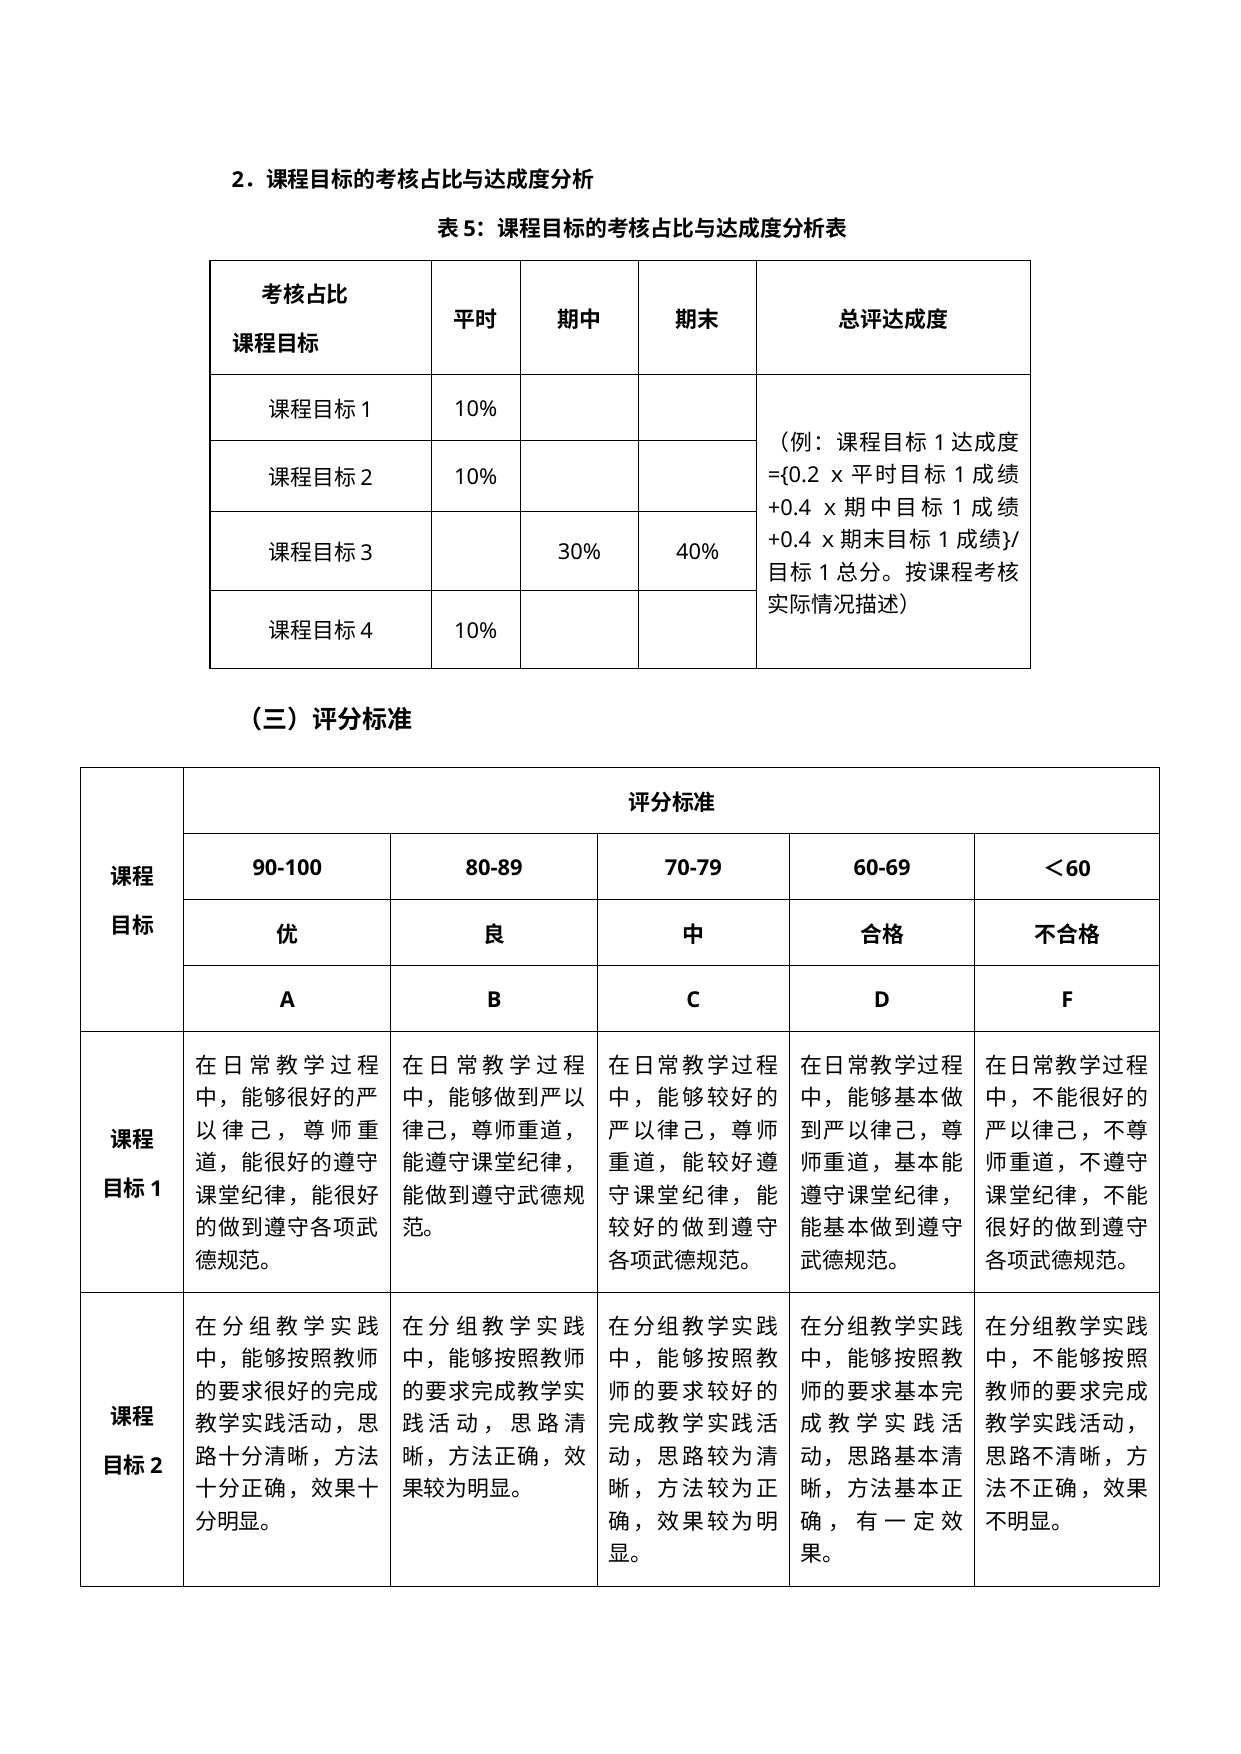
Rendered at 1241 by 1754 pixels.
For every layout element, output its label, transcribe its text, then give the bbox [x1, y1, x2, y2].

table_cell 10% [432, 441, 520, 511]
table_cell 10% [432, 375, 520, 440]
table_header 考核占比 课程目标 [211, 261, 431, 374]
table_cell 课程目标4 [211, 591, 431, 668]
table_cell C [598, 966, 789, 1031]
table_header 评分标准 [184, 768, 1159, 833]
table_cell [639, 591, 756, 668]
table_header 总评达成度 [757, 261, 1030, 374]
table_cell 40% [639, 512, 756, 590]
table_cell 合格 [790, 900, 974, 965]
table_cell 中 [598, 900, 789, 965]
table_cell 在分组教学实践中，能够按照教师的要求基本完成教学实践活动，思路基本清晰，方法基本正确，有一定效果。 [790, 1293, 974, 1586]
table_header 课程 目标 [81, 768, 183, 1031]
table_cell 在日常教学过程中，不能很好的严以律己，不尊师重道，不遵守课堂纪律，不能很好的做到遵守各项武德规范。 [975, 1032, 1159, 1292]
table_header 期中 [521, 261, 638, 374]
table_cell 课程目标2 [211, 441, 431, 511]
table_cell （例：课程目标1达成度={0.2ｘ平时目标1成绩+0.4ｘ期中目标1成绩+0.4ｘ期末目标1成绩}/目标1总分。按课程考核实际情况描述） [757, 375, 1030, 668]
table_cell [521, 591, 638, 668]
table_cell 课程目标3 [211, 512, 431, 590]
table_cell 在日常教学过程中，能够较好的严以律己，尊师重道，能较好遵守课堂纪律，能较好的做到遵守各项武德规范。 [598, 1032, 789, 1292]
table_cell [639, 441, 756, 511]
table_cell 10% [432, 591, 520, 668]
table_cell 70-79 [598, 834, 789, 899]
table_cell F [975, 966, 1159, 1031]
table_cell 课程目标1 [211, 375, 431, 440]
table_cell D [790, 966, 974, 1031]
text （三）评分标准 [187, 686, 1053, 751]
table_cell [639, 375, 756, 440]
table_cell 在日常教学过程中，能够很好的严以律己，尊师重道，能很好的遵守课堂纪律，能很好的做到遵守各项武德规范。 [184, 1032, 390, 1292]
table_cell A [184, 966, 390, 1031]
table_cell 在日常教学过程中，能够做到严以律己，尊师重道，能遵守课堂纪律，能做到遵守武德规范。 [391, 1032, 597, 1292]
table_cell 优 [184, 900, 390, 965]
table_cell 30% [521, 512, 638, 590]
table_cell 80-89 [391, 834, 597, 899]
table_cell 在日常教学过程中，能够基本做到严以律己，尊师重道，基本能遵守课堂纪律，能基本做到遵守武德规范。 [790, 1032, 974, 1292]
text 表5：课程目标的考核占比与达成度分析表 [187, 211, 1053, 243]
table_cell 在分组教学实践中，不能够按照教师的要求完成教学实践活动，思路不清晰，方法不正确，效果不明显。 [975, 1293, 1159, 1586]
table_cell 60-69 [790, 834, 974, 899]
table_cell 90-100 [184, 834, 390, 899]
table_header 期末 [639, 261, 756, 374]
table_cell 课程 目标2 [81, 1293, 183, 1586]
table_cell [521, 375, 638, 440]
table_cell B [391, 966, 597, 1031]
text 2．课程目标的考核占比与达成度分析 [187, 162, 1053, 194]
table_cell [432, 512, 520, 590]
table_cell 课程 目标1 [81, 1032, 183, 1292]
table_cell 在分组教学实践中，能够按照教师的要求较好的完成教学实践活动，思路较为清晰，方法较为正确，效果较为明显。 [598, 1293, 789, 1586]
table_cell ＜60 [975, 834, 1159, 899]
table_header 平时 [432, 261, 520, 374]
table_cell 不合格 [975, 900, 1159, 965]
table_cell 在分组教学实践中，能够按照教师的要求很好的完成教学实践活动，思路十分清晰，方法十分正确，效果十分明显。 [184, 1293, 390, 1586]
table_cell [521, 441, 638, 511]
table_cell 在分组教学实践中，能够按照教师的要求完成教学实践活动，思路清晰，方法正确，效果较为明显。 [391, 1293, 597, 1586]
table_cell 良 [391, 900, 597, 965]
